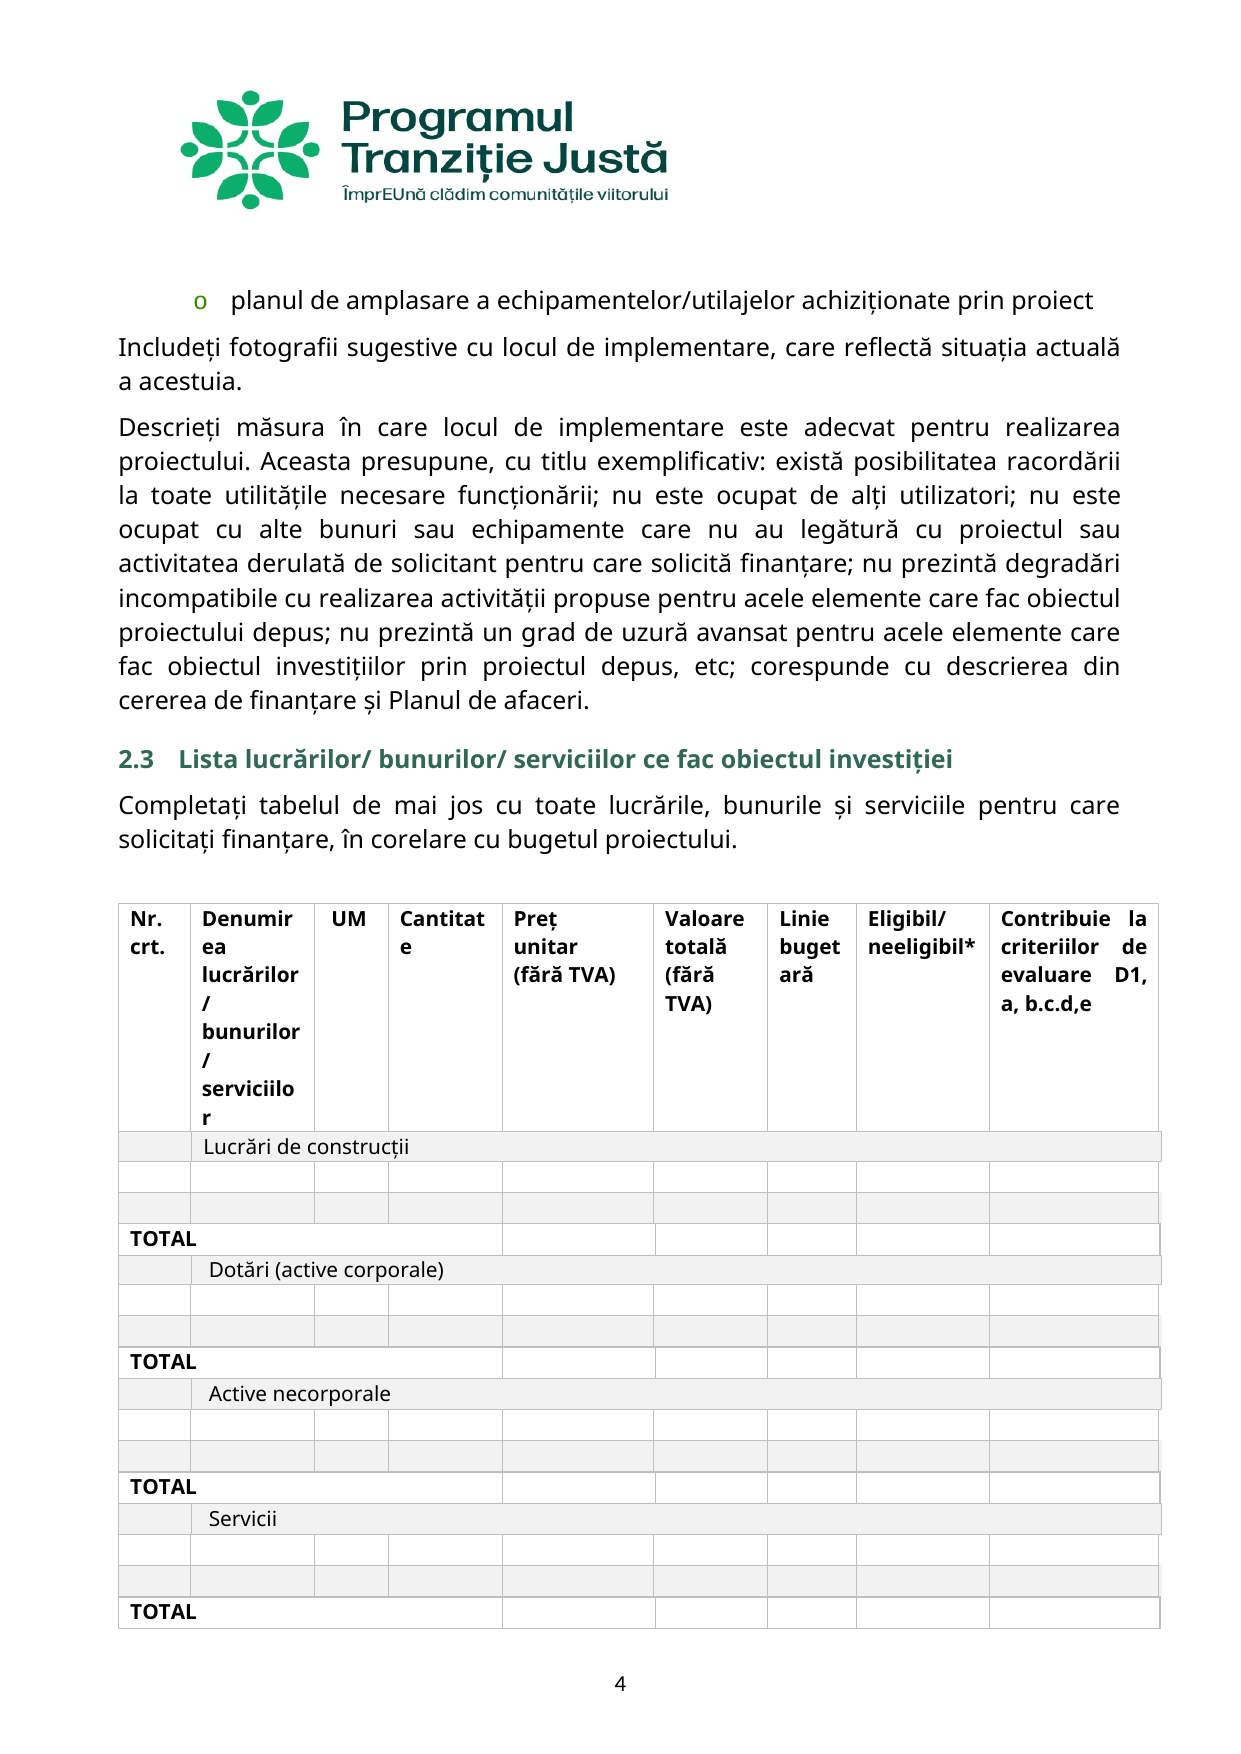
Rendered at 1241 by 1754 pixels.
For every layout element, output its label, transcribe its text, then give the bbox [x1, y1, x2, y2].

table_cell [315, 1535, 388, 1565]
table_cell [990, 1441, 1158, 1471]
table_cell [768, 1285, 856, 1315]
table_cell Lucrări de construcții [192, 1132, 1161, 1161]
table_cell [119, 1379, 191, 1409]
table_cell Dotări (active corporale) [192, 1256, 1161, 1284]
table_cell [315, 1193, 388, 1223]
table_cell [857, 1162, 989, 1192]
table_cell [990, 1224, 1159, 1254]
table_cell [315, 1316, 388, 1346]
table_cell [857, 1285, 989, 1315]
table_cell [990, 1473, 1159, 1503]
table_header Preţ unitar (fără TVA) [503, 904, 653, 1131]
table_cell [119, 1566, 190, 1596]
table_cell [654, 1535, 767, 1565]
table_cell TOTAL [119, 1598, 502, 1628]
text Includeți fotografii sugestive cu locul de implementare, care reflectă situația actuală a acestuia. [118, 329, 1122, 397]
table_cell [389, 1441, 502, 1471]
table_cell [654, 1441, 767, 1471]
table_cell [857, 1224, 989, 1254]
table_cell [768, 1441, 856, 1471]
table_cell [656, 1598, 767, 1628]
table_cell [191, 1566, 314, 1596]
table_cell [768, 1224, 856, 1254]
table_cell [857, 1441, 989, 1471]
table_cell [119, 1285, 190, 1315]
table_cell [990, 1566, 1158, 1596]
table_cell [656, 1348, 767, 1378]
table_cell [857, 1316, 989, 1346]
table_cell [857, 1410, 989, 1440]
table_cell TOTAL [119, 1224, 502, 1254]
table_cell [656, 1473, 767, 1503]
table_cell [990, 1193, 1158, 1223]
table_cell [768, 1193, 856, 1223]
table_cell [389, 1193, 502, 1223]
table_cell [191, 1316, 314, 1346]
table_header Eligibil/ neeligibil* [857, 904, 989, 1131]
table_cell [191, 1535, 314, 1565]
table_cell [315, 1441, 388, 1471]
table_cell [990, 1316, 1158, 1346]
list planul de amplasare a echipamentelor/utilajelor achiziționate prin proiect [193, 282, 1122, 317]
table_cell [503, 1193, 653, 1223]
table_cell [503, 1316, 653, 1346]
table_cell Active necorporale [192, 1379, 1161, 1409]
table_cell [191, 1410, 314, 1440]
table_cell [503, 1535, 653, 1565]
table_header Denumirea lucrărilor / bunurilor/ serviciilor [191, 904, 314, 1131]
table_cell [656, 1224, 767, 1254]
table_cell [191, 1441, 314, 1471]
table_header Linie bugetară [768, 904, 856, 1131]
table_cell [315, 1162, 388, 1192]
table_cell [857, 1535, 989, 1565]
text Completați tabelul de mai jos cu toate lucrările, bunurile și serviciile pentru care solicitați finanțare, în corelare cu bugetul proiectului. [118, 788, 1122, 856]
table_cell Servicii [192, 1504, 1161, 1534]
table_cell [768, 1162, 856, 1192]
table_cell [768, 1566, 856, 1596]
subtitle Lista lucrărilor/ bunurilor/ serviciilor ce fac obiectul investiției [118, 741, 1122, 776]
table_cell [119, 1193, 190, 1223]
table_cell [389, 1410, 502, 1440]
table_cell [503, 1441, 653, 1471]
table_cell [503, 1162, 653, 1192]
table_cell [503, 1410, 653, 1440]
table_cell [654, 1316, 767, 1346]
table_cell [857, 1348, 989, 1378]
table_cell [654, 1193, 767, 1223]
table_header Nr. crt. [119, 904, 190, 1131]
table_cell TOTAL [119, 1348, 502, 1378]
table_cell [119, 1504, 191, 1534]
table_cell [990, 1598, 1159, 1628]
table_cell [990, 1410, 1158, 1440]
table_header Valoare totală (fără TVA) [654, 904, 767, 1131]
table_cell [768, 1535, 856, 1565]
table_cell [503, 1285, 653, 1315]
table_header Contribuie la criteriilor de evaluare D1, a, b.c.d,e [990, 904, 1158, 1131]
table_cell [768, 1316, 856, 1346]
table_cell [857, 1566, 989, 1596]
table_cell [389, 1285, 502, 1315]
table_cell [191, 1162, 314, 1192]
table_cell [191, 1193, 314, 1223]
table_cell [389, 1316, 502, 1346]
table_cell [990, 1162, 1158, 1192]
table_cell [857, 1473, 989, 1503]
table_cell [768, 1348, 856, 1378]
picture [118, 44, 795, 255]
table_cell [503, 1348, 655, 1378]
table_cell [119, 1316, 190, 1346]
table_cell [315, 1566, 388, 1596]
table_cell [119, 1132, 191, 1161]
table_cell [119, 1256, 191, 1284]
table_cell [503, 1224, 655, 1254]
table_cell [389, 1566, 502, 1596]
table_cell [654, 1410, 767, 1440]
table_cell [503, 1598, 655, 1628]
table_cell [654, 1566, 767, 1596]
table_cell [768, 1473, 856, 1503]
table_cell [990, 1285, 1158, 1315]
table_cell [503, 1566, 653, 1596]
table_cell [191, 1285, 314, 1315]
table_cell TOTAL [119, 1473, 502, 1503]
table_cell [389, 1162, 502, 1192]
text Descrieți măsura în care locul de implementare este adecvat pentru realizarea proiectului. Aceasta presupune, cu titlu exemplificativ: există posibilitatea racordării la toate utilitățile necesare funcționării; nu este ocupat de alți utilizatori; nu este ocupat cu alte bunuri sau echipamente care nu au legătură cu proiectul sau activitatea derulată de solicitant pentru care solicită finanțare; nu prezintă degradări incompatibile cu realizarea activității propuse pentru acele elemente care fac obiectul proiectului depus; nu prezintă un grad de uzură avansat pentru acele elemente care fac obiectul investițiilor prin proiectul depus, etc; corespunde cu descrierea din cererea de finanțare și Planul de afaceri. [118, 410, 1122, 716]
table_cell [654, 1162, 767, 1192]
table_cell [768, 1410, 856, 1440]
table_header Cantitate [389, 904, 502, 1131]
table_cell [119, 1162, 190, 1192]
table_cell [768, 1598, 856, 1628]
table_cell [315, 1410, 388, 1440]
table_cell [503, 1473, 655, 1503]
table_cell [119, 1441, 190, 1471]
table_cell [990, 1348, 1159, 1378]
table_cell [654, 1285, 767, 1315]
table_cell [119, 1410, 190, 1440]
table_cell [119, 1535, 190, 1565]
table_cell [990, 1535, 1158, 1565]
table_header UM [315, 904, 388, 1131]
table_cell [389, 1535, 502, 1565]
table_cell [857, 1598, 989, 1628]
table_cell [315, 1285, 388, 1315]
table_cell [857, 1193, 989, 1223]
